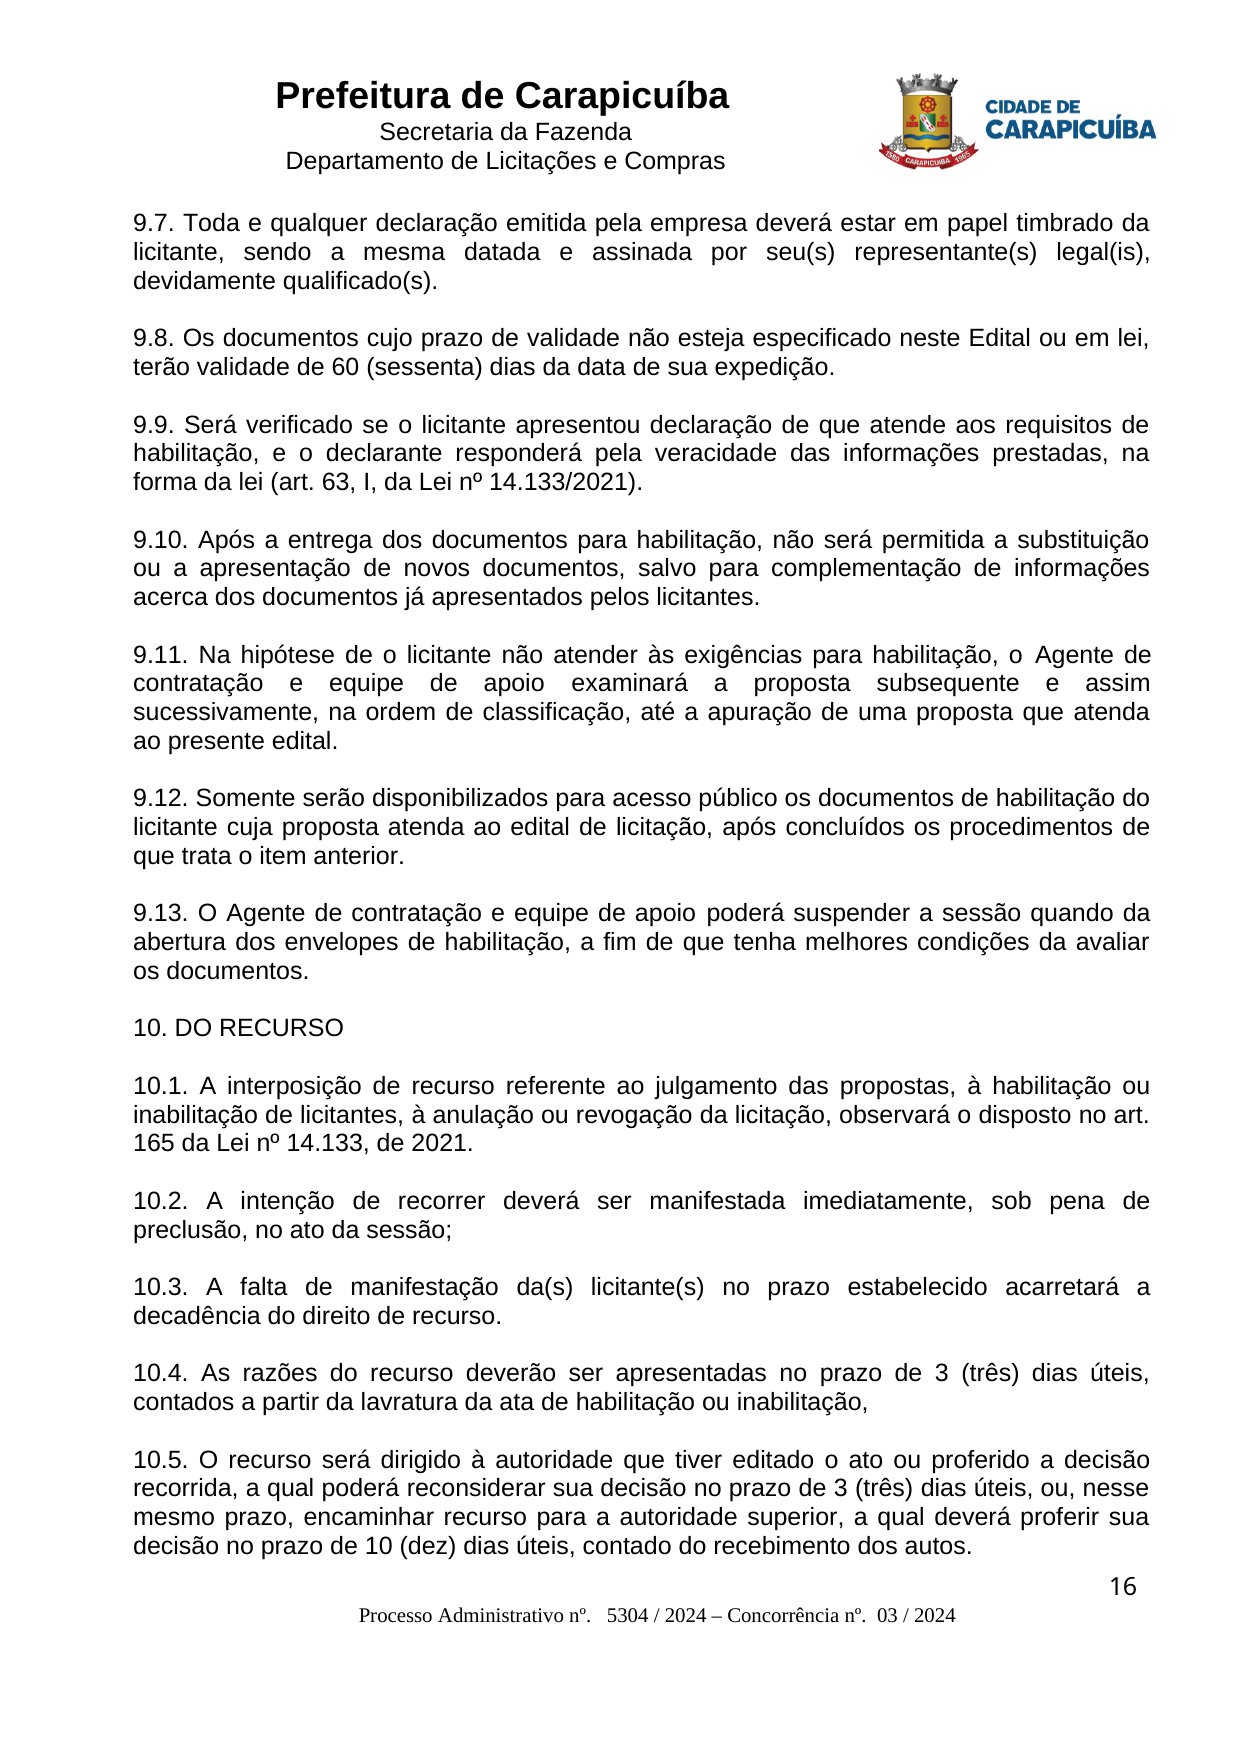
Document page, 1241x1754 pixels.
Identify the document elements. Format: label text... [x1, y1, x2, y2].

text 10. DO RECURSO [133, 1013, 1152, 1042]
text 9.11. Na hipótese de o licitante não atender às exigências para habilitação, o Agente de contratação e equipe de apoio examinará a proposta subsequente e assim sucessivamente, na ordem de classificação, até a apuração de uma proposta que atenda ao presente edital. [133, 640, 1152, 755]
text 10.4. As razões do recurso deverão ser apresentadas no prazo de 3 (três) dias úteis, contados a partir da lavratura da ata de habilitação ou inabilitação, [133, 1358, 1152, 1416]
text 10.1. A interposição de recurso referente ao julgamento das propostas, à habilitação ou inabilitação de licitantes, à anulação ou revogação da licitação, observará o disposto no art. 165 da Lei nº 14.133, de 2021. [133, 1071, 1152, 1157]
text 9.12. Somente serão disponibilizados para acesso público os documentos de habilitação do licitante cuja proposta atenda ao edital de licitação, após concluídos os procedimentos de que trata o item anterior. [133, 783, 1152, 870]
text 10.5. O recurso será dirigido à autoridade que tiver editado o ato ou proferido a decisão recorrida, a qual poderá reconsiderar sua decisão no prazo de 3 (três) dias úteis, ou, nesse mesmo prazo, encaminhar recurso para a autoridade superior, a qual deverá proferir sua decisão no prazo de 10 (dez) dias úteis, contado do recebimento dos autos. [133, 1445, 1152, 1560]
text 10.3. A falta de manifestação da(s) licitante(s) no prazo estabelecido acarretará a decadência do direito de recurso. [133, 1272, 1152, 1330]
text 9.7. Toda e qualquer declaração emitida pela empresa deverá estar em papel timbrado da licitante, sendo a mesma datada e assinada por seu(s) representante(s) legal(is), devidamente qualificado(s). [133, 208, 1152, 295]
text 9.10. Após a entrega dos documentos para habilitação, não será permitida a substituição ou a apresentação de novos documentos, salvo para complementação de informações acerca dos documentos já apresentados pelos licitantes. [133, 525, 1152, 611]
picture [877, 65, 1159, 172]
text 10.2. A intenção de recorrer deverá ser manifestada imediatamente, sob pena de preclusão, no ato da sessão; [133, 1186, 1152, 1243]
text 9.8. Os documentos cujo prazo de validade não esteja especificado neste Edital ou em lei, terão validade de 60 (sessenta) dias da data de sua expedição. [133, 323, 1152, 381]
text 9.13. O Agente de contratação e equipe de apoio poderá suspender a sessão quando da abertura dos envelopes de habilitação, a fim de que tenha melhores condições da avaliar os documentos. [133, 898, 1152, 985]
text 9.9. Será verificado se o licitante apresentou declaração de que atende aos requisitos de habilitação, e o declarante responderá pela veracidade das informações prestadas, na forma da lei (art. 63, I, da Lei nº 14.133/2021). [133, 410, 1152, 496]
